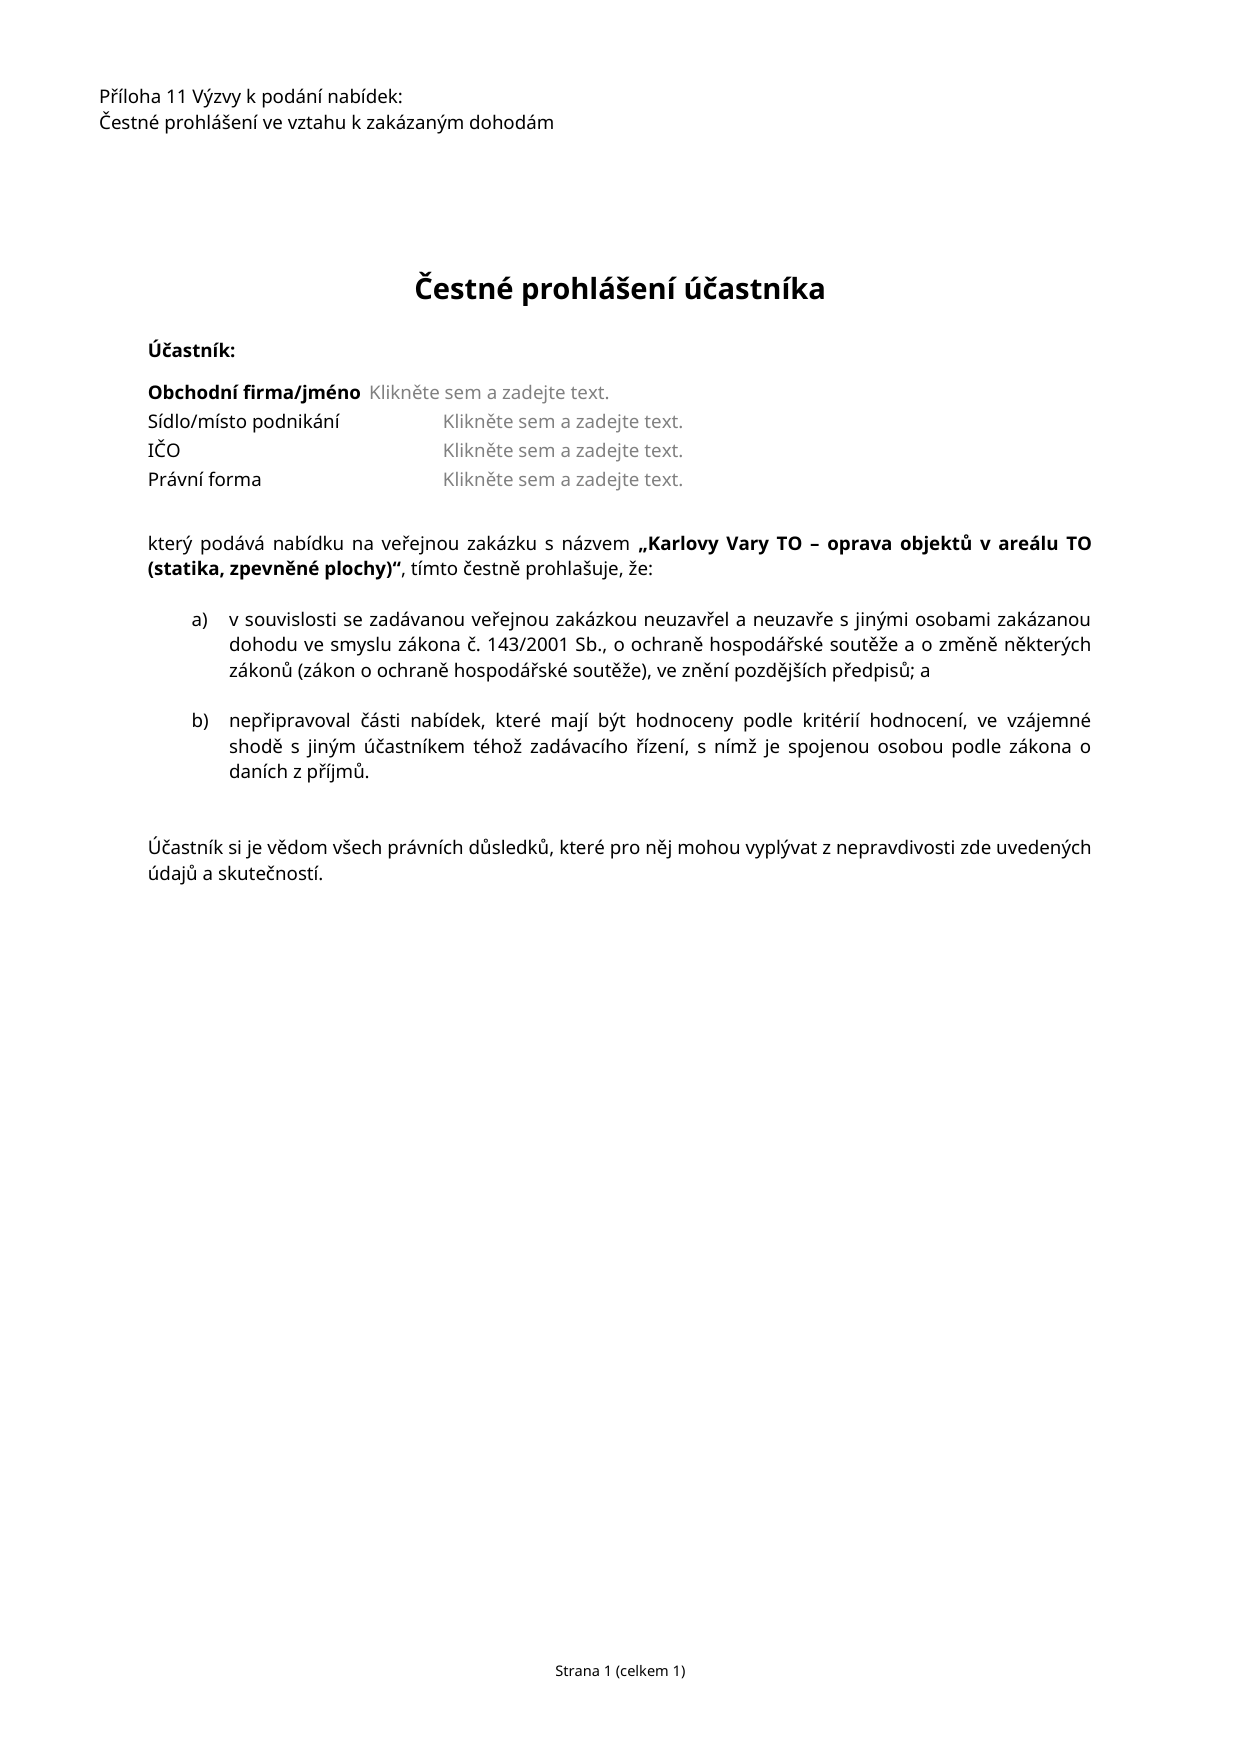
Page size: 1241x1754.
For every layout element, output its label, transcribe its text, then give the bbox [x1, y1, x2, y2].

text Účastník si je vědom všech právních důsledků, které pro něj mohou vyplývat z nepravdivosti zde uvedených údajů a skutečností. [148, 835, 1093, 886]
text Obchodní firma/jméno [148, 376, 1093, 405]
list v souvislosti se zadávanou veřejnou zakázkou neuzavřel a neuzavře s jinými osobami zakázanou dohodu ve smyslu zákona č. 143/2001 Sb., o ochraně hospodářské soutěže a o změně některých zákonů (zákon o ochraně hospodářské soutěže), ve znění pozdějších předpisů; a [191, 606, 1093, 683]
text který podává nabídku na veřejnou zakázku s názvem „Karlovy Vary TO – oprava objektů v areálu TO (statika, zpevněné plochy)“, tímto čestně prohlašuje, že: [148, 530, 1093, 581]
text Účastník: [148, 333, 1093, 364]
list nepřipravoval části nabídek, které mají být hodnoceny podle kritérií hodnocení, ve vzájemné shodě s jiným účastníkem téhož zadávacího řízení, s nímž je spojenou osobou podle zákona o daních z příjmů. [191, 708, 1093, 784]
title Čestné prohlášení účastníka [148, 268, 1093, 308]
text IČO [148, 434, 1093, 463]
text Sídlo/místo podnikání [148, 405, 1093, 434]
text Právní forma [148, 463, 1093, 492]
